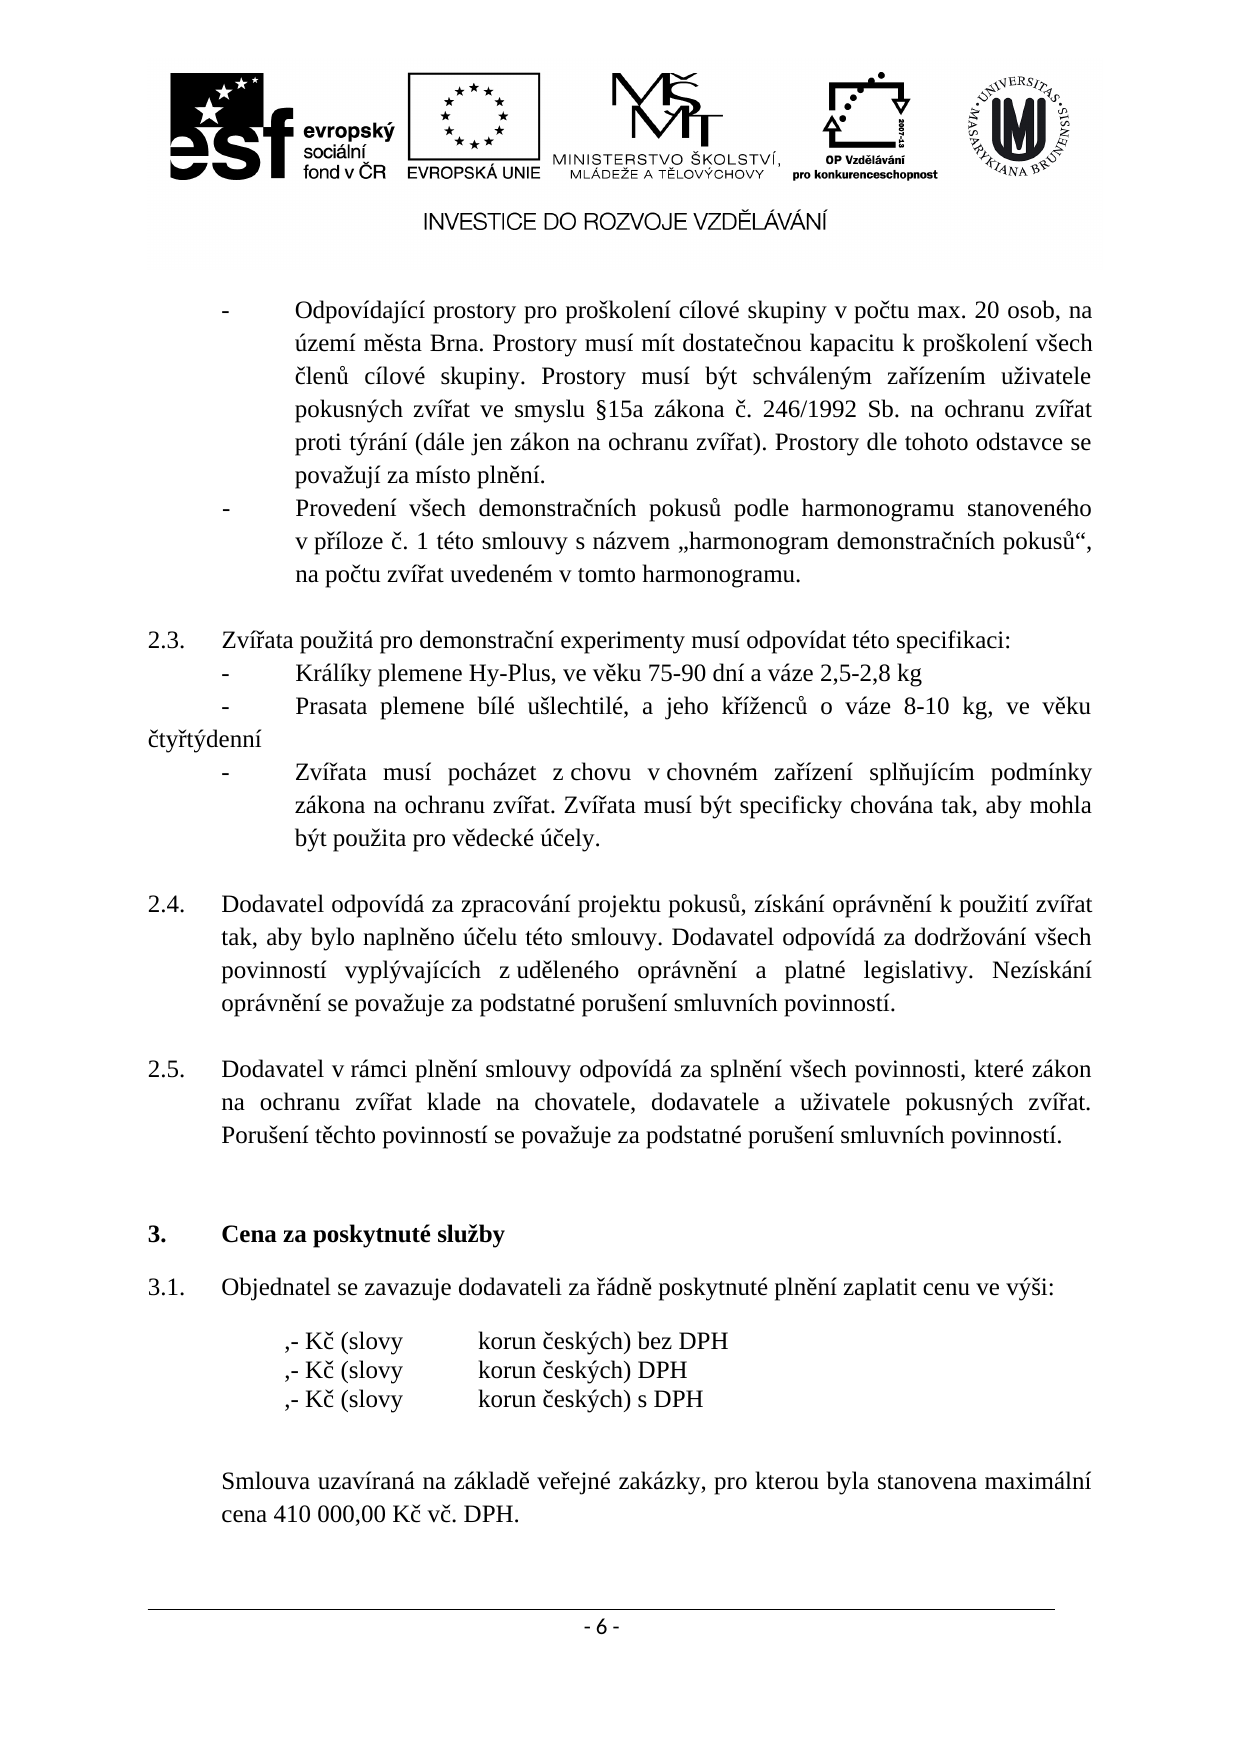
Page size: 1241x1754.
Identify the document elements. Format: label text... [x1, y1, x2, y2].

text 2.5. Dodavatel v rámci plnění smlouvy odpovídá za splnění všech povinnosti, které zákon na ochranu zvířat klade na chovatele, dodavatele a uživatele pokusných zvířat. Porušení těchto povinností se považuje za podstatné porušení smluvních povinností. [148, 1054, 1093, 1149]
text - Prasata plemene bílé ušlechtilé, a jeho kříženců o váze 8-, ve věku čtyřtýdenní [148, 691, 1093, 753]
text ,- Kč (slovy korun českých) DPH [222, 1355, 1093, 1384]
text 2.3. Zvířata použitá pro demonstrační experimenty musí odpovídat této specifikaci: [148, 625, 1093, 654]
text ,- Kč (slovy korun českých) bez DPH [222, 1326, 1093, 1355]
text 2.4. Dodavatel odpovídá za zpracování projektu pokusů, získání oprávnění k použití zvířat tak, aby bylo naplněno účelu této smlouvy. Dodavatel odpovídá za dodržování všech povinností vyplývajících z uděleného oprávnění a platné legislativy. Nezískání oprávnění se považuje za podstatné porušení smluvních povinností. [148, 889, 1093, 1017]
text - Provedení všech demonstračních pokusů podle harmonogramu stanoveného v příloze č. 1 této smlouvy s názvem „harmonogram demonstračních pokusů“, na počtu zvířat uvedeném v tomto harmonogramu. [222, 493, 1093, 588]
text - Zvířata musí pocházet z chovu v chovném zařízení splňujícím podmínky zákona na ochranu zvířat. Zvířata musí být specificky chována tak, aby mohla být použita pro vědecké účely. [221, 757, 1093, 852]
text - Králíky plemene Hy-Plus, ve věku 75-90 dní a váze 2,5- [148, 658, 1093, 687]
text ,- Kč (slovy korun českých) s DPH [222, 1384, 1093, 1413]
text - Odpovídající prostory pro proškolení cílové skupiny v počtu max. 20 osob, na území města Brna. Prostory musí mít dostatečnou kapacitu k proškolení všech členů cílové skupiny. Prostory musí být schváleným zařízením uživatele pokusných zvířat ve smyslu §15a zákona č. 246/1992 Sb. na ochranu zvířat proti týrání (dále jen zákon na ochranu zvířat). Prostory dle tohoto odstavce se považují za místo plnění. [221, 295, 1093, 489]
text Smlouva uzavíraná na základě veřejné zakázky, pro kterou byla stanovena maximální cena 410 000,00 Kč vč. DPH. [148, 1466, 1093, 1527]
picture [147, 58, 1103, 270]
text 3.1. Objednatel se zavazuje dodavateli za řádně poskytnuté plnění zaplatit cenu ve výši: [148, 1272, 1093, 1301]
text 3. Cena za poskytnuté služby [148, 1219, 1093, 1247]
